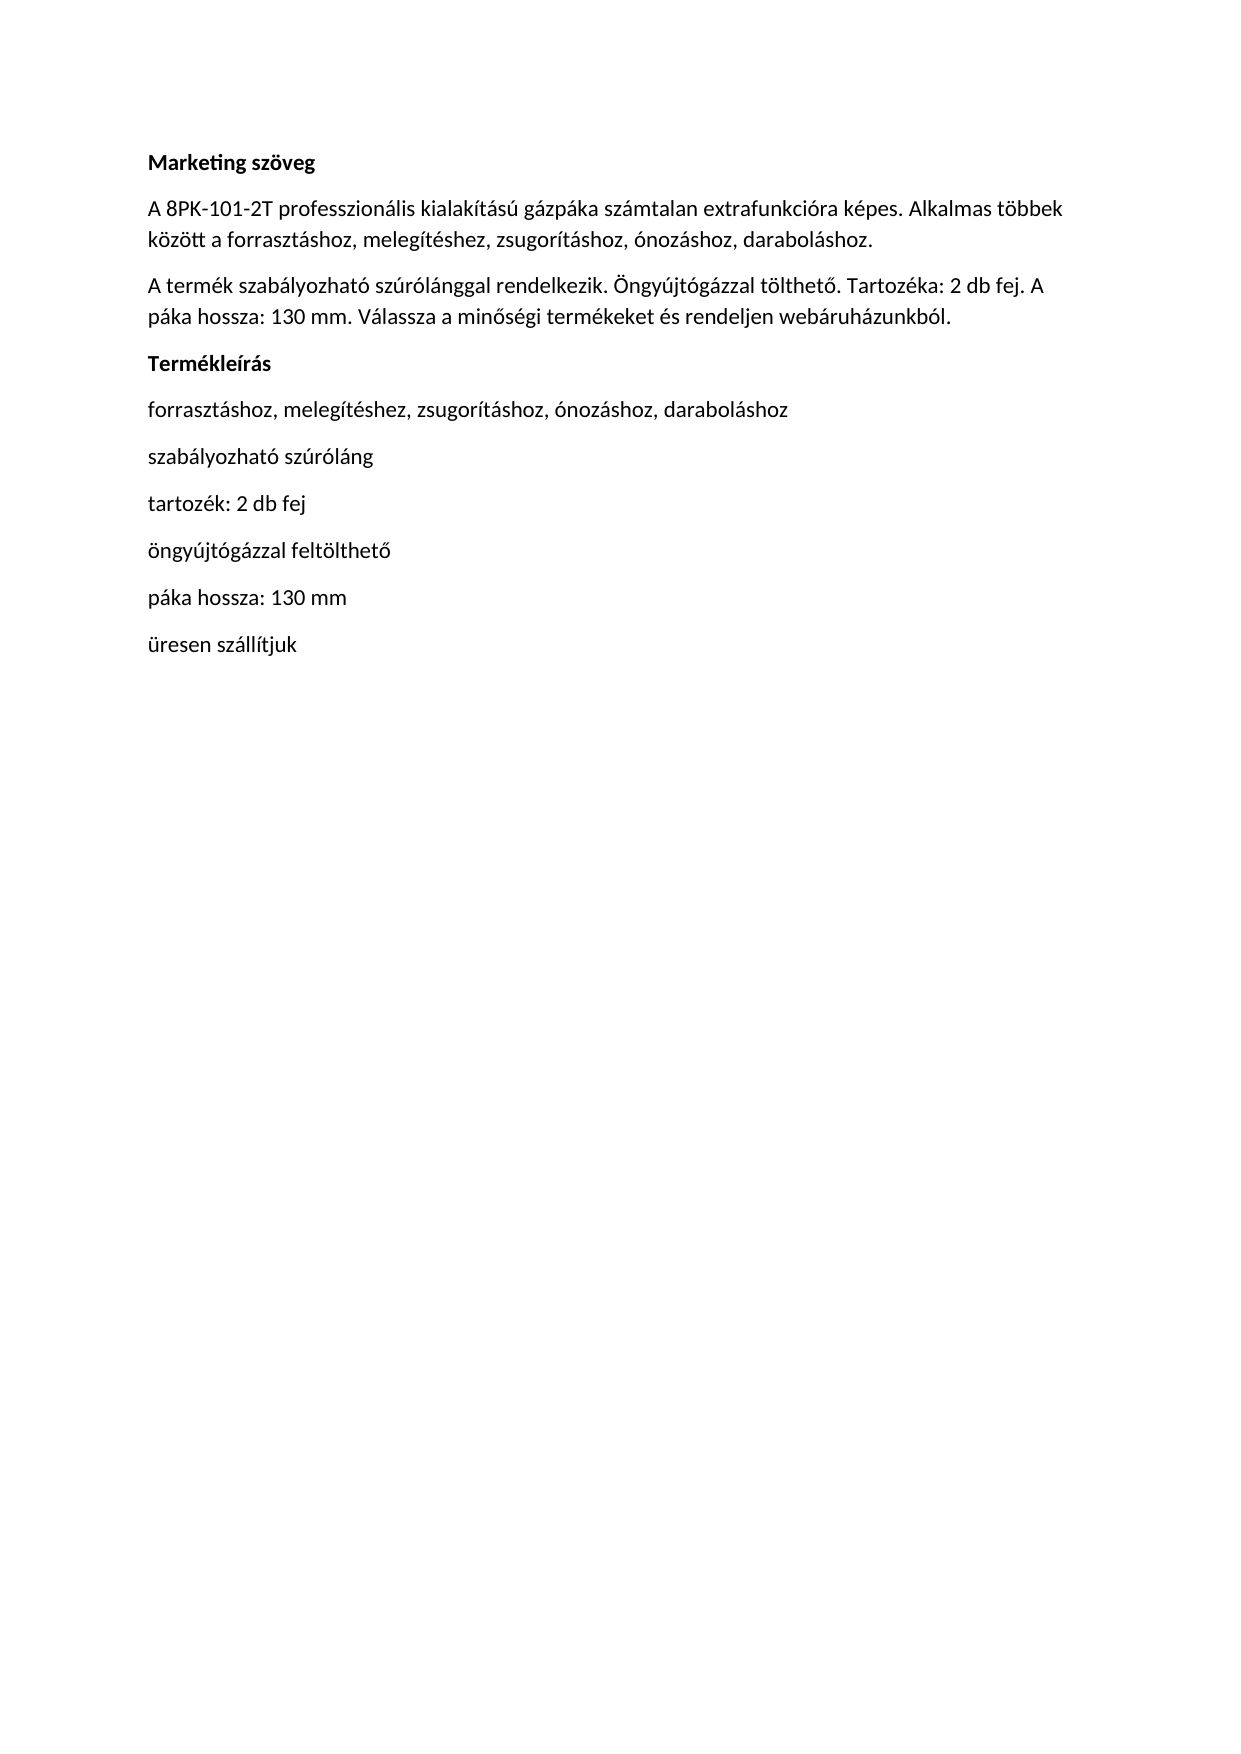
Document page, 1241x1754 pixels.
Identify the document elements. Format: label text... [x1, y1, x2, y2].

text öngyújtógázzal feltölthető [148, 536, 1093, 564]
text üresen szállítjuk [148, 630, 1093, 658]
text páka hossza: 130 mm [148, 583, 1093, 611]
text A 8PK-101-2T professzionális kialakítású gázpáka számtalan extrafunkcióra képes. Alkalmas többek között a forrasztáshoz, melegítéshez, zsugorításhoz, ónozáshoz, daraboláshoz. [148, 194, 1093, 253]
text tartozék: 2 db fej [148, 489, 1093, 517]
text szabályozható szúróláng [148, 442, 1093, 470]
text A termék szabályozható szúrólánggal rendelkezik. Öngyújtógázzal tölthető. Tartozéka: 2 db fej. A páka hossza: 130 mm. Válassza a minőségi termékeket és rendeljen webáruházunkból. [148, 272, 1093, 330]
text Marketing szöveg [148, 148, 1093, 176]
text forrasztáshoz, melegítéshez, zsugorításhoz, ónozáshoz, daraboláshoz [148, 396, 1093, 423]
text Termékleírás [148, 349, 1093, 377]
